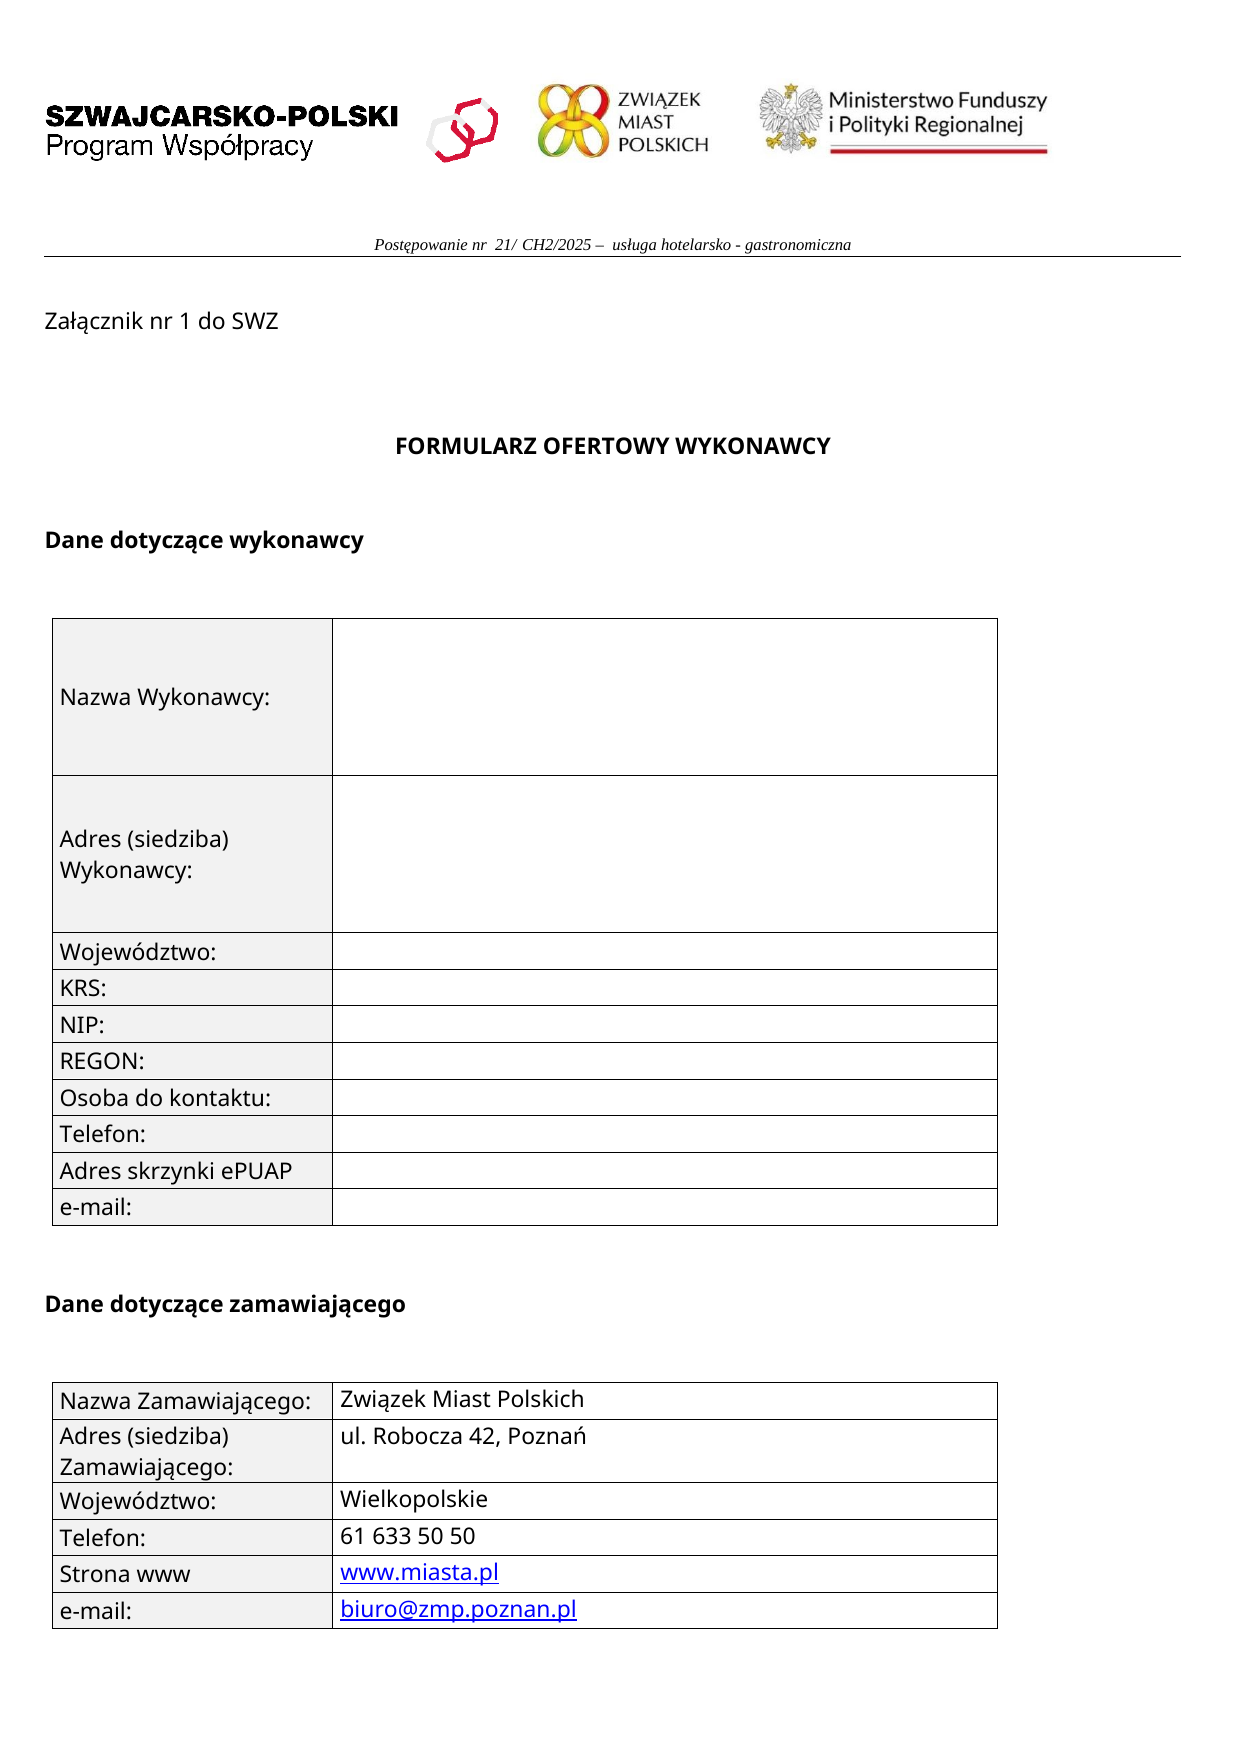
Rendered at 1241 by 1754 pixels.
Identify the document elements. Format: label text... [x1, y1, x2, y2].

table_cell e-mail: [53, 1189, 332, 1225]
table_cell biuro@zmp.poznan.pl [333, 1593, 997, 1628]
table_cell NIP: [53, 1006, 332, 1042]
table_header Nazwa Wykonawcy: [53, 619, 332, 775]
text Dane dotyczące zamawiającego [44, 1288, 1181, 1319]
text FORMULARZ OFERTOWY WYKONAWCY [44, 430, 1181, 461]
picture [45, 97, 498, 163]
table_cell ul. Robocza 42, Poznań [333, 1420, 997, 1482]
table_cell [333, 1116, 997, 1152]
table_cell Telefon: [53, 1520, 332, 1555]
table_cell e-mail: [53, 1593, 332, 1628]
table_cell KRS: [53, 970, 332, 1005]
table_cell Adres (siedziba) Wykonawcy: [53, 776, 332, 932]
table_cell Adres skrzynki ePUAP [53, 1153, 332, 1188]
table_cell [333, 970, 997, 1005]
text Postępowanie nr 21/ CH2/2025 – usługa hotelarsko - gastronomiczna [44, 235, 1181, 256]
table_cell REGON: [53, 1043, 332, 1078]
table_cell Osoba do kontaktu: [53, 1080, 332, 1115]
table_cell [333, 1080, 997, 1115]
table_cell Strona www [53, 1556, 332, 1592]
table_cell www.miasta.pl [333, 1556, 997, 1592]
table_cell Telefon: [53, 1116, 332, 1152]
table_cell Wielkopolskie [333, 1483, 997, 1519]
table_cell [333, 776, 997, 932]
picture [529, 73, 713, 163]
table_header [333, 619, 997, 775]
table_cell [333, 1153, 997, 1188]
table_cell [333, 1043, 997, 1078]
table_cell [333, 1006, 997, 1042]
picture [754, 78, 1054, 163]
table_cell 61 633 50 50 [333, 1520, 997, 1555]
text Załącznik nr 1 do SWZ [44, 305, 1181, 336]
text Dane dotyczące wykonawcy [44, 524, 1181, 555]
table_header Związek Miast Polskich [333, 1383, 997, 1418]
table_cell [333, 933, 997, 969]
table_cell Województwo: [53, 1483, 332, 1519]
table_header Nazwa Zamawiającego: [53, 1383, 332, 1418]
table_cell Województwo: [53, 933, 332, 969]
table_cell [333, 1189, 997, 1225]
table_cell Adres (siedziba) Zamawiającego: [53, 1420, 332, 1482]
